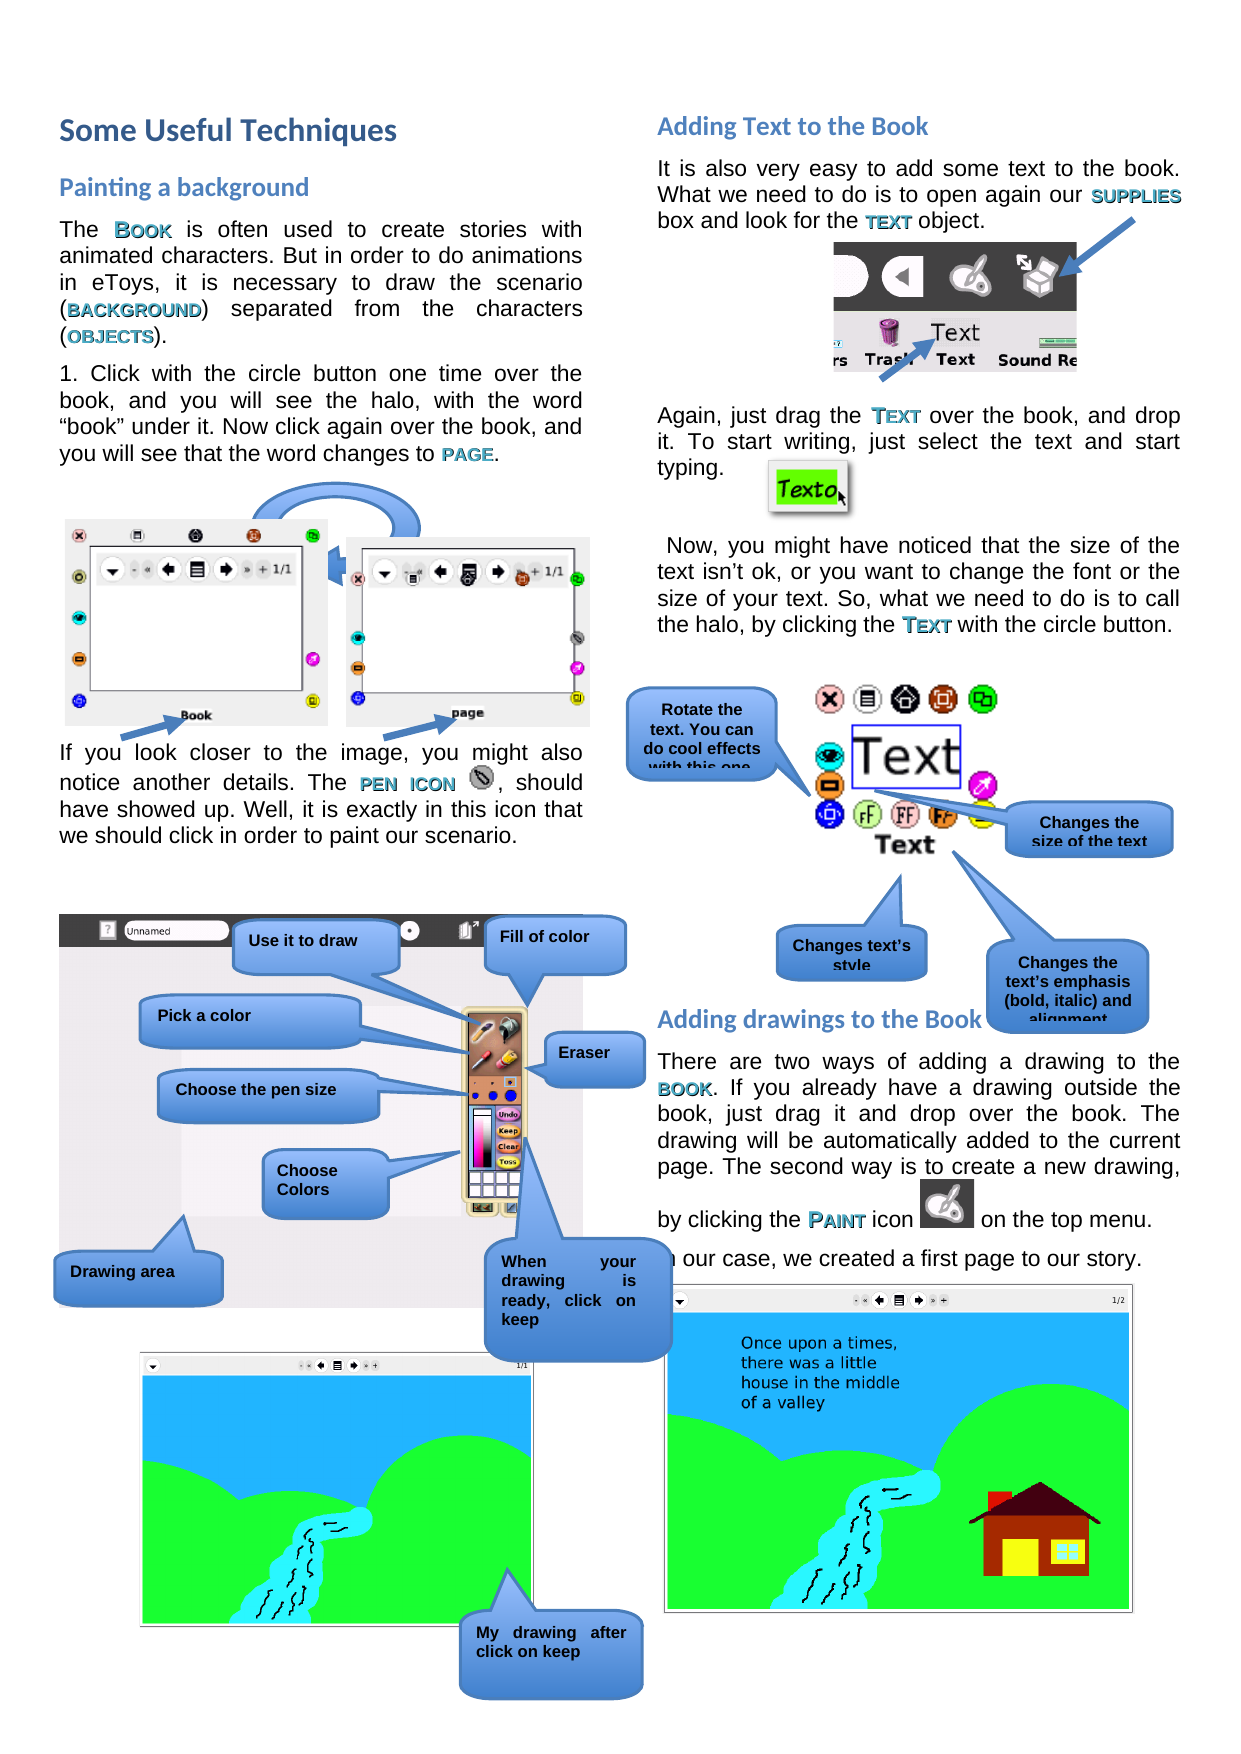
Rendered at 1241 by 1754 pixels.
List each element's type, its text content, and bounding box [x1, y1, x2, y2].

picture [758, 450, 859, 523]
text Now, you might have noticed that the size of the text isn’t ok, or you want to change the font or the size of your text. So, what we need to do is to call the halo, by clicking the Text with the circle button. [657, 532, 1181, 637]
subtitle Some Useful Techniques [59, 109, 583, 150]
picture [59, 1304, 73, 1308]
picture [64, 519, 328, 726]
picture [59, 914, 583, 1308]
picture [796, 669, 1021, 865]
picture [139, 1351, 535, 1628]
picture [920, 1179, 975, 1228]
text The Book is often used to create stories with animated characters. But in order to do animations in eToys, it is necessary to draw the scenario (background) separated from the characters (objects). [59, 216, 583, 348]
text There are two ways of adding a drawing to the book. If you already have a drawing outside the book, just drag it and drop over the book. The drawing will be automatically added to the current page. The second way is to create a new drawing, by clicking the Paint icon on the top menu. [657, 1048, 1181, 1232]
text Again, just drag the Text over the book, and drop it. To start writing, just select the text and start typing. [657, 402, 1181, 481]
text In our case, we created a first page to our story. [667, 1245, 1181, 1271]
picture [467, 764, 497, 791]
text 1. Click with the circle button one time over the book, and you will see the halo, with the word “book” under it. Now click again over the book, and you will see that the word changes to page. [59, 360, 583, 466]
picture [833, 242, 1077, 372]
picture [346, 537, 590, 727]
subtitle Adding drawings to the Book [657, 1002, 1181, 1035]
picture [662, 1283, 1135, 1614]
text It is also very easy to add some text to the book. What we need to do is to open again our supplies box and look for the text object. [657, 154, 1181, 234]
subtitle Painting a background [59, 171, 583, 204]
subtitle Adding Text to the Book [657, 109, 1181, 142]
